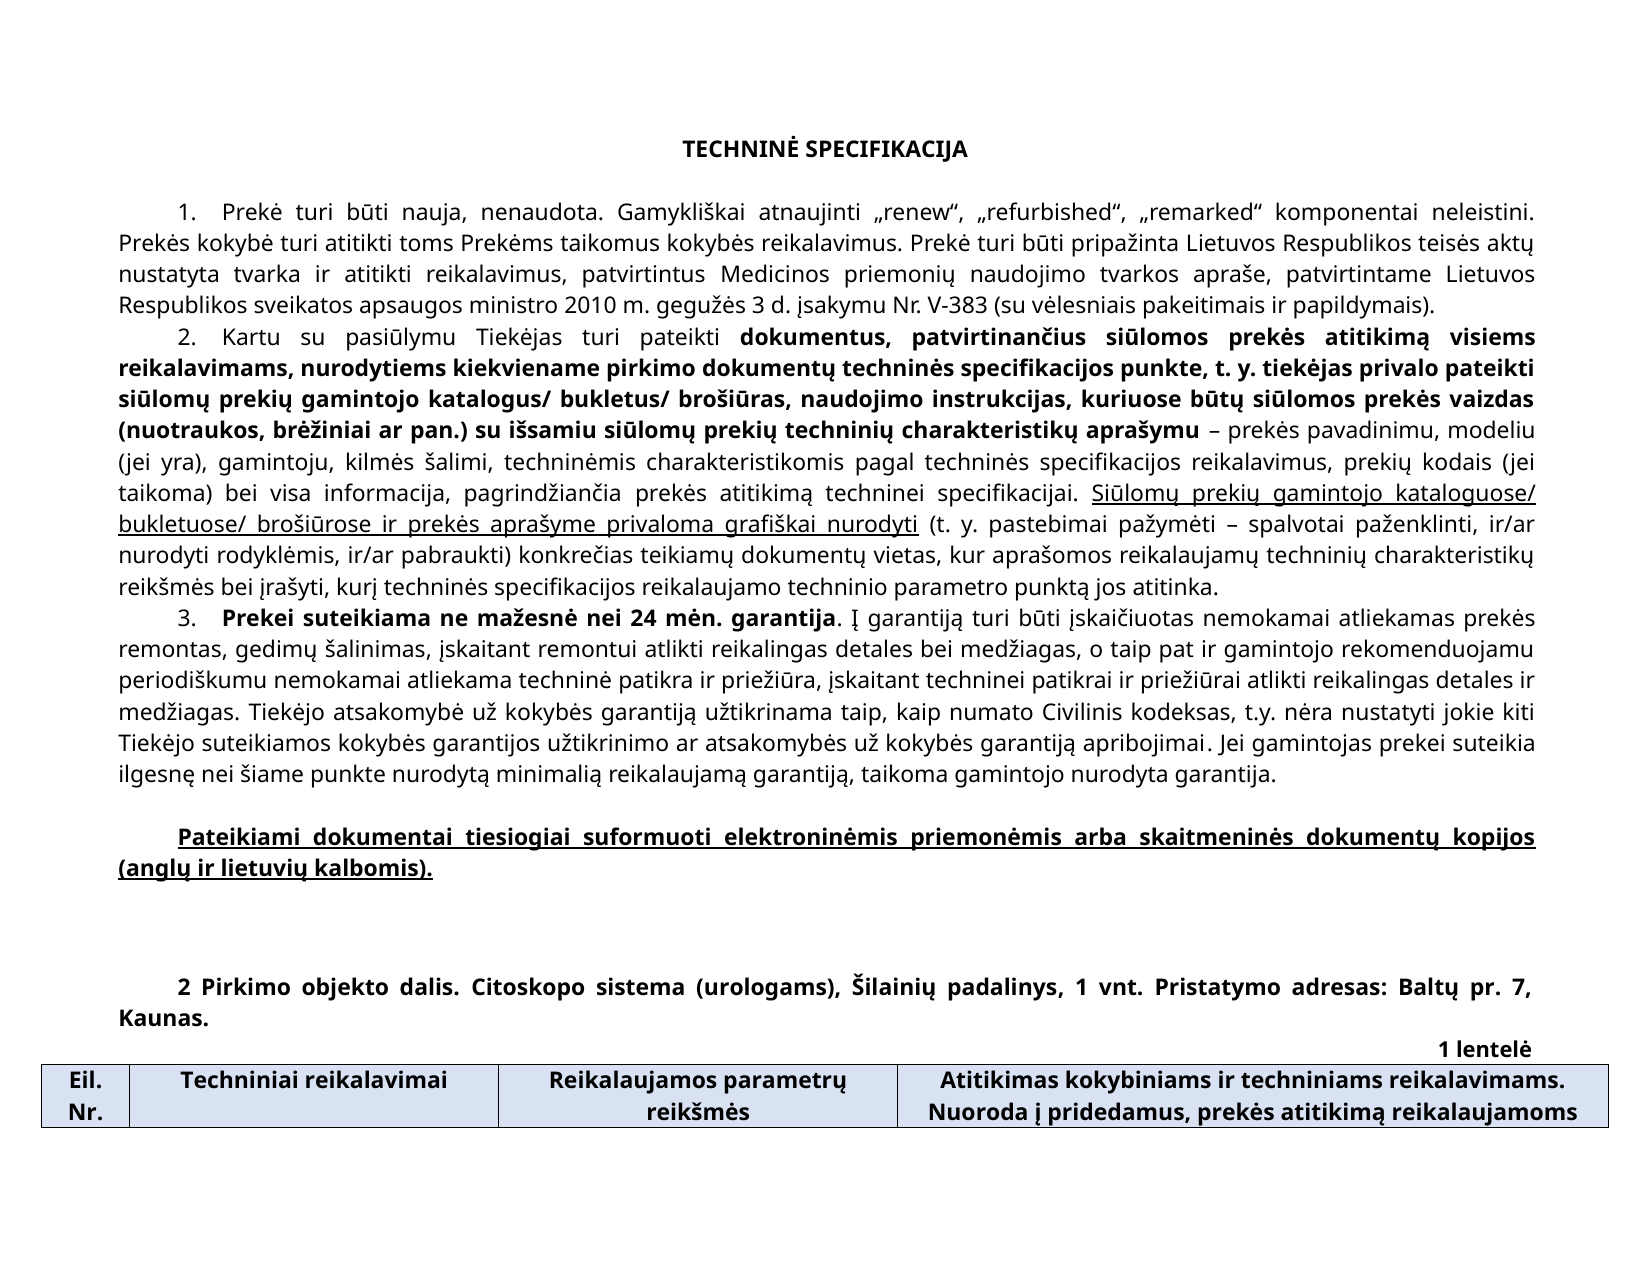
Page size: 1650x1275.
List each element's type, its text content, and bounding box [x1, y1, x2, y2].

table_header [130, 1065, 498, 1127]
table_header Eil. Nr. [42, 1065, 129, 1127]
text TECHNINĖ SPECIFIKACIJA [118, 133, 1532, 164]
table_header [898, 1065, 1608, 1127]
text Pateikiami dokumentai tiesiogiai suformuoti elektroninėmis priemonėmis arba skaitmeninės dokumentų kopijos (anglų ir lietuvių kalbomis). [118, 820, 1536, 883]
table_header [499, 1065, 897, 1127]
list Kartu su pasiūlymu Tiekėjas turi pateikti dokumentus, patvirtinančius siūlomos prekės atitikimą visiems reikalavimams, nurodytiems kiekviename pirkimo dokumentų techninės specifikacijos punkte, t. y. tiekėjas privalo pateikti siūlomų prekių gamintojo katalogus/ bukletus/ brošiūras, naudojimo instrukcijas, kuriuose būtų siūlomos prekės vaizdas (nuotraukos, brėžiniai ar pan.) su išsamiu siūlomų prekių techninių charakteristikų aprašymu – prekės pavadinimu, modeliu (jei yra), gamintoju, kilmės šalimi, techninėmis charakteristikomis pagal techninės specifikacijos reikalavimus, prekių kodais (jei taikoma) bei visa informacija, pagrindžiančia prekės atitikimą techninei specifikacijai. Siūlomų prekių gamintojo kataloguose/ bukletuose/ brošiūrose ir prekės aprašyme privaloma grafiškai nurodyti (t. y. pastebimai pažymėti – spalvotai paženklinti, ir/ar nurodyti rodyklėmis, ir/ar pabraukti) konkrečias teikiamų dokumentų vietas, kur aprašomos reikalaujamų techninių charakteristikų reikšmės bei įrašyti, kurį techninės specifikacijos reikalaujamo techninio parametro punktą jos atitinka. [118, 320, 1536, 602]
text 2 Pirkimo objekto dalis. Citoskopo sistema (urologams), Šilainių padalinys, 1 vnt. Pristatymo adresas: Baltų pr. 7, Kaunas. [118, 971, 1532, 1034]
list Prekė turi būti nauja, nenaudota. Gamykliškai atnaujinti „renew“, „refurbished“, „remarked“ komponentai neleistini. Prekės kokybė turi atitikti toms Prekėms taikomus kokybės reikalavimus. Prekė turi būti pripažinta Lietuvos Respublikos teisės aktų nustatyta tvarka ir atitikti reikalavimus, patvirtintus Medicinos priemonių naudojimo tvarkos apraše, patvirtintame Lietuvos Respublikos sveikatos apsaugos ministro 2010 m. gegužės 3 d. įsakymu Nr. V-383 (su vėlesniais pakeitimais ir papildymais). [118, 195, 1536, 320]
text 1 lentelė [118, 1034, 1532, 1063]
list Prekei suteikiama ne mažesnė nei 24 mėn. garantija. Į garantiją turi būti įskaičiuotas nemokamai atliekamas prekės remontas, gedimų šalinimas, įskaitant remontui atlikti reikalingas detales bei medžiagas, o taip pat ir gamintojo rekomenduojamu periodiškumu nemokamai atliekama techninė patikra ir priežiūra, įskaitant techninei patikrai ir priežiūrai atlikti reikalingas detales ir medžiagas. Tiekėjo atsakomybė už kokybės garantiją užtikrinama taip, kaip numato Civilinis kodeksas, t.y. nėra nustatyti jokie kiti Tiekėjo suteikiamos kokybės garantijos užtikrinimo ar atsakomybės už kokybės garantiją apribojimai. Jei gamintojas prekei suteikia ilgesnę nei šiame punkte nurodytą minimalią reikalaujamą garantiją, taikoma gamintojo nurodyta garantija. [118, 602, 1536, 789]
